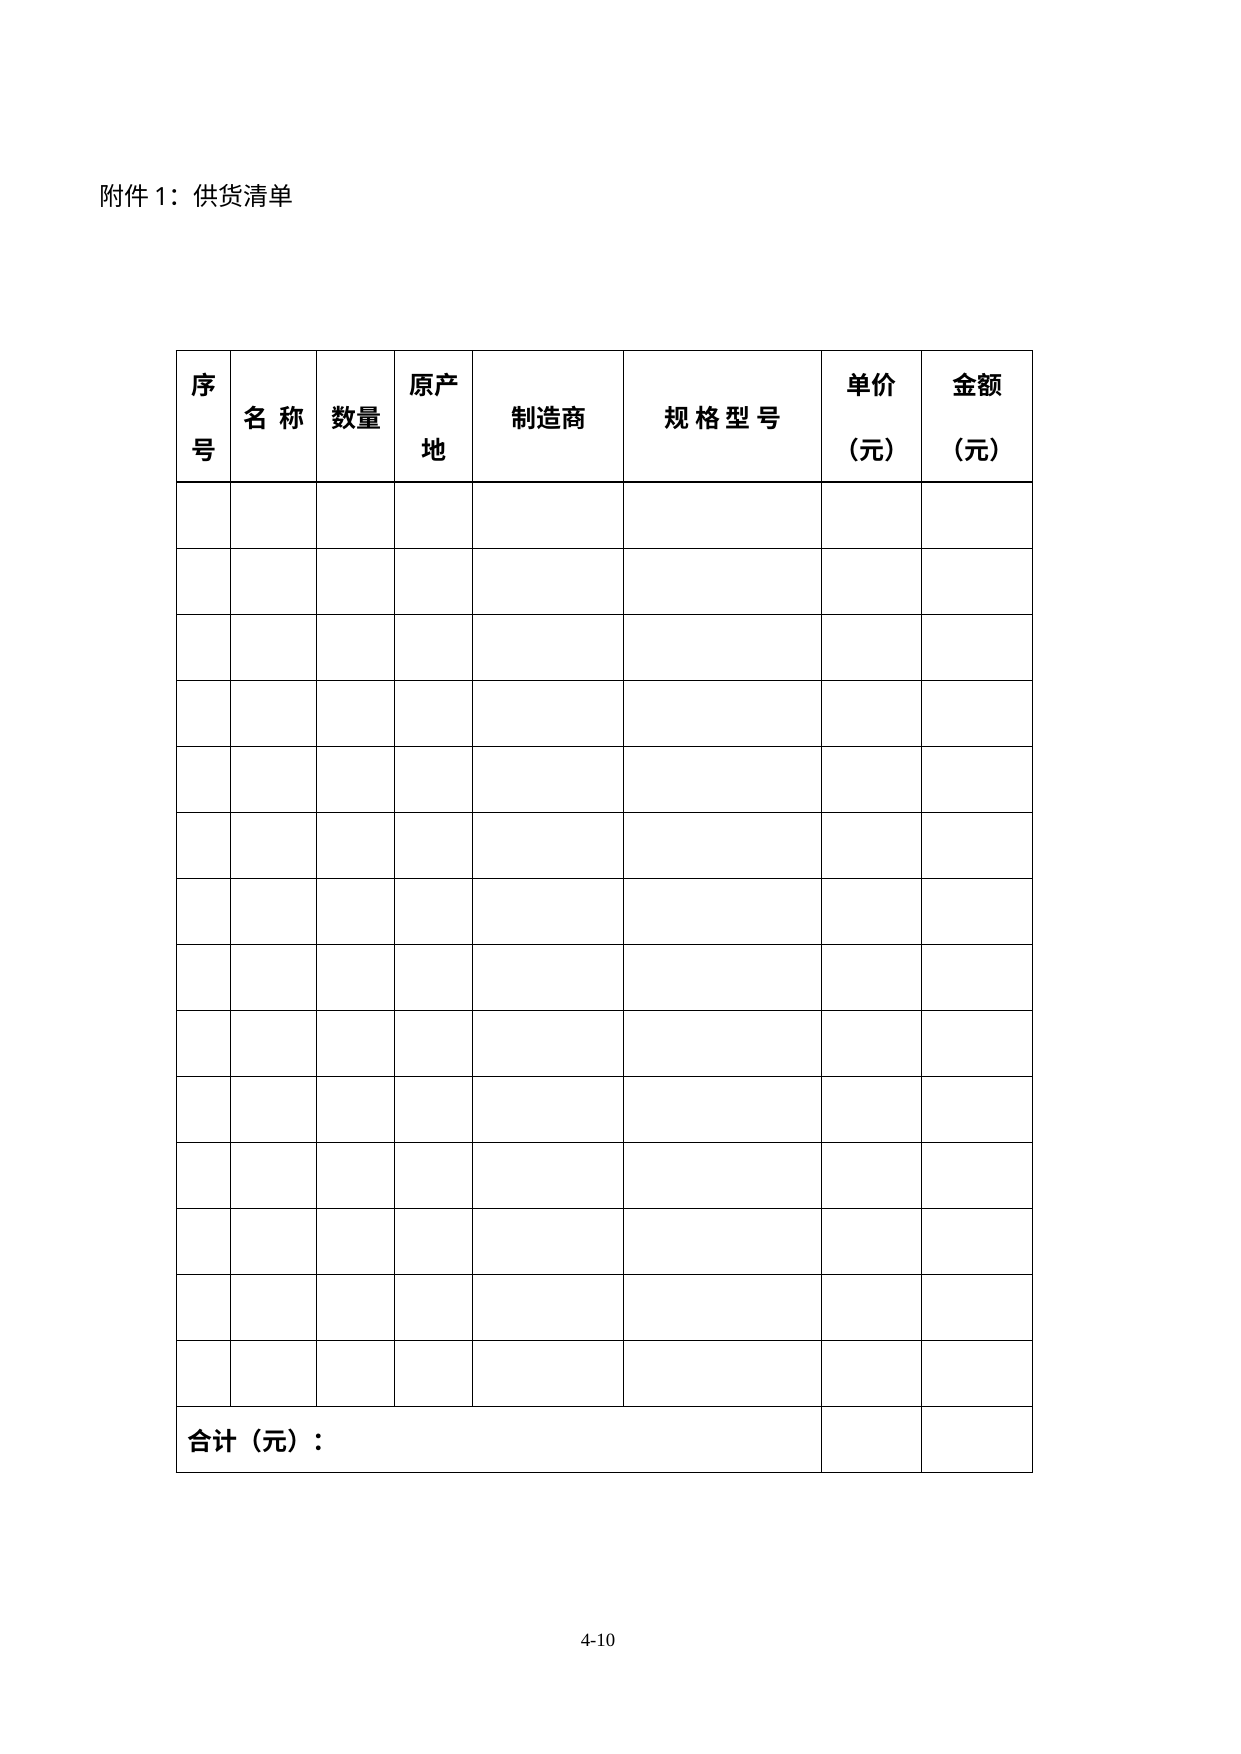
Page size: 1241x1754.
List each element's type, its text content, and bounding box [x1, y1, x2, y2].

table_cell [822, 945, 921, 1010]
table_cell [624, 879, 821, 944]
table_cell [317, 747, 394, 812]
table_cell 合计（元）： [177, 1407, 821, 1472]
table_cell [395, 747, 472, 812]
table_cell [177, 681, 230, 746]
table_cell [177, 1275, 230, 1340]
table_cell [317, 813, 394, 878]
table_cell [231, 747, 316, 812]
table_cell [922, 945, 1032, 1010]
table_cell [231, 681, 316, 746]
table_cell [922, 483, 1032, 547]
table_cell [395, 483, 472, 547]
table_header 规 格 型 号 [624, 351, 821, 481]
table_cell [317, 1143, 394, 1208]
table_cell [231, 945, 316, 1010]
table_cell [231, 1275, 316, 1340]
table_cell [231, 879, 316, 944]
table_cell [317, 1077, 394, 1142]
table_cell [822, 1407, 921, 1472]
table_cell [395, 1209, 472, 1274]
table_cell [922, 1143, 1032, 1208]
table_cell [231, 615, 316, 679]
table_cell [624, 483, 821, 547]
table_cell [624, 1275, 821, 1340]
table_cell [317, 1275, 394, 1340]
table_cell [317, 879, 394, 944]
table_cell [317, 1011, 394, 1076]
table_cell [317, 483, 394, 547]
table_cell [395, 1341, 472, 1406]
table_cell [231, 1341, 316, 1406]
table_cell [231, 549, 316, 613]
table_cell [624, 1209, 821, 1274]
table_cell [317, 945, 394, 1010]
text 附件1：供货清单 [99, 162, 1053, 227]
table_cell [177, 1341, 230, 1406]
table_cell [922, 1077, 1032, 1142]
table_header 制造商 [473, 351, 623, 481]
table_cell [822, 879, 921, 944]
table_cell [922, 1209, 1032, 1274]
table_cell [395, 945, 472, 1010]
table_cell [922, 1011, 1032, 1076]
table_cell [177, 813, 230, 878]
table_cell [822, 1077, 921, 1142]
table_cell [473, 681, 623, 746]
table_cell [317, 681, 394, 746]
table_cell [922, 1275, 1032, 1340]
table_cell [473, 747, 623, 812]
table_cell [473, 879, 623, 944]
table_cell [395, 615, 472, 679]
table_cell [395, 549, 472, 613]
table_cell [822, 615, 921, 679]
table_cell [473, 813, 623, 878]
table_cell [317, 549, 394, 613]
table_cell [822, 1011, 921, 1076]
table_cell [395, 813, 472, 878]
table_cell [473, 945, 623, 1010]
table_cell [922, 615, 1032, 679]
table_cell [395, 1143, 472, 1208]
table_cell [473, 1077, 623, 1142]
table_cell [922, 813, 1032, 878]
table_cell [922, 1341, 1032, 1406]
table_cell [473, 1143, 623, 1208]
table_cell [822, 549, 921, 613]
table_cell [822, 1143, 921, 1208]
table_cell [231, 1011, 316, 1076]
table_cell [231, 1209, 316, 1274]
table_cell [177, 945, 230, 1010]
table_cell [177, 1209, 230, 1274]
table_cell [395, 1275, 472, 1340]
table_cell [177, 747, 230, 812]
table_cell [473, 615, 623, 679]
table_cell [922, 747, 1032, 812]
table_cell [395, 681, 472, 746]
table_cell [231, 483, 316, 547]
table_cell [177, 1011, 230, 1076]
table_cell [624, 1077, 821, 1142]
table_cell [822, 1275, 921, 1340]
table_cell [624, 1143, 821, 1208]
table_header 数量 [317, 351, 394, 481]
table_cell [922, 879, 1032, 944]
table_cell [177, 549, 230, 613]
table_cell [317, 615, 394, 679]
table_cell [317, 1341, 394, 1406]
table_cell [317, 1209, 394, 1274]
table_cell [822, 1341, 921, 1406]
table_cell [922, 1407, 1032, 1472]
table_cell [395, 1077, 472, 1142]
table_cell [473, 483, 623, 547]
table_header 序号 [177, 351, 230, 481]
table_cell [473, 549, 623, 613]
table_header 金额（元） [922, 351, 1032, 481]
table_cell [822, 483, 921, 547]
table_header 原产地 [395, 351, 472, 481]
table_cell [177, 483, 230, 547]
table_cell [624, 1341, 821, 1406]
table_cell [231, 813, 316, 878]
table_cell [822, 813, 921, 878]
table_cell [624, 813, 821, 878]
table_cell [624, 615, 821, 679]
table_cell [473, 1341, 623, 1406]
table_cell [177, 1143, 230, 1208]
table_cell [231, 1077, 316, 1142]
table_cell [922, 549, 1032, 613]
table_header 单价（元） [822, 351, 921, 481]
table_cell [473, 1011, 623, 1076]
table_cell [177, 879, 230, 944]
table_cell [624, 1011, 821, 1076]
table_cell [473, 1275, 623, 1340]
table_header 名 称 [231, 351, 316, 481]
table_cell [624, 945, 821, 1010]
table_cell [177, 615, 230, 679]
table_cell [231, 1143, 316, 1208]
table_cell [624, 681, 821, 746]
table_cell [822, 681, 921, 746]
table_cell [177, 1077, 230, 1142]
table_cell [822, 1209, 921, 1274]
table_cell [473, 1209, 623, 1274]
table_cell [395, 1011, 472, 1076]
table_cell [922, 681, 1032, 746]
table_cell [624, 747, 821, 812]
table_cell [624, 549, 821, 613]
table_cell [395, 879, 472, 944]
table_cell [822, 747, 921, 812]
